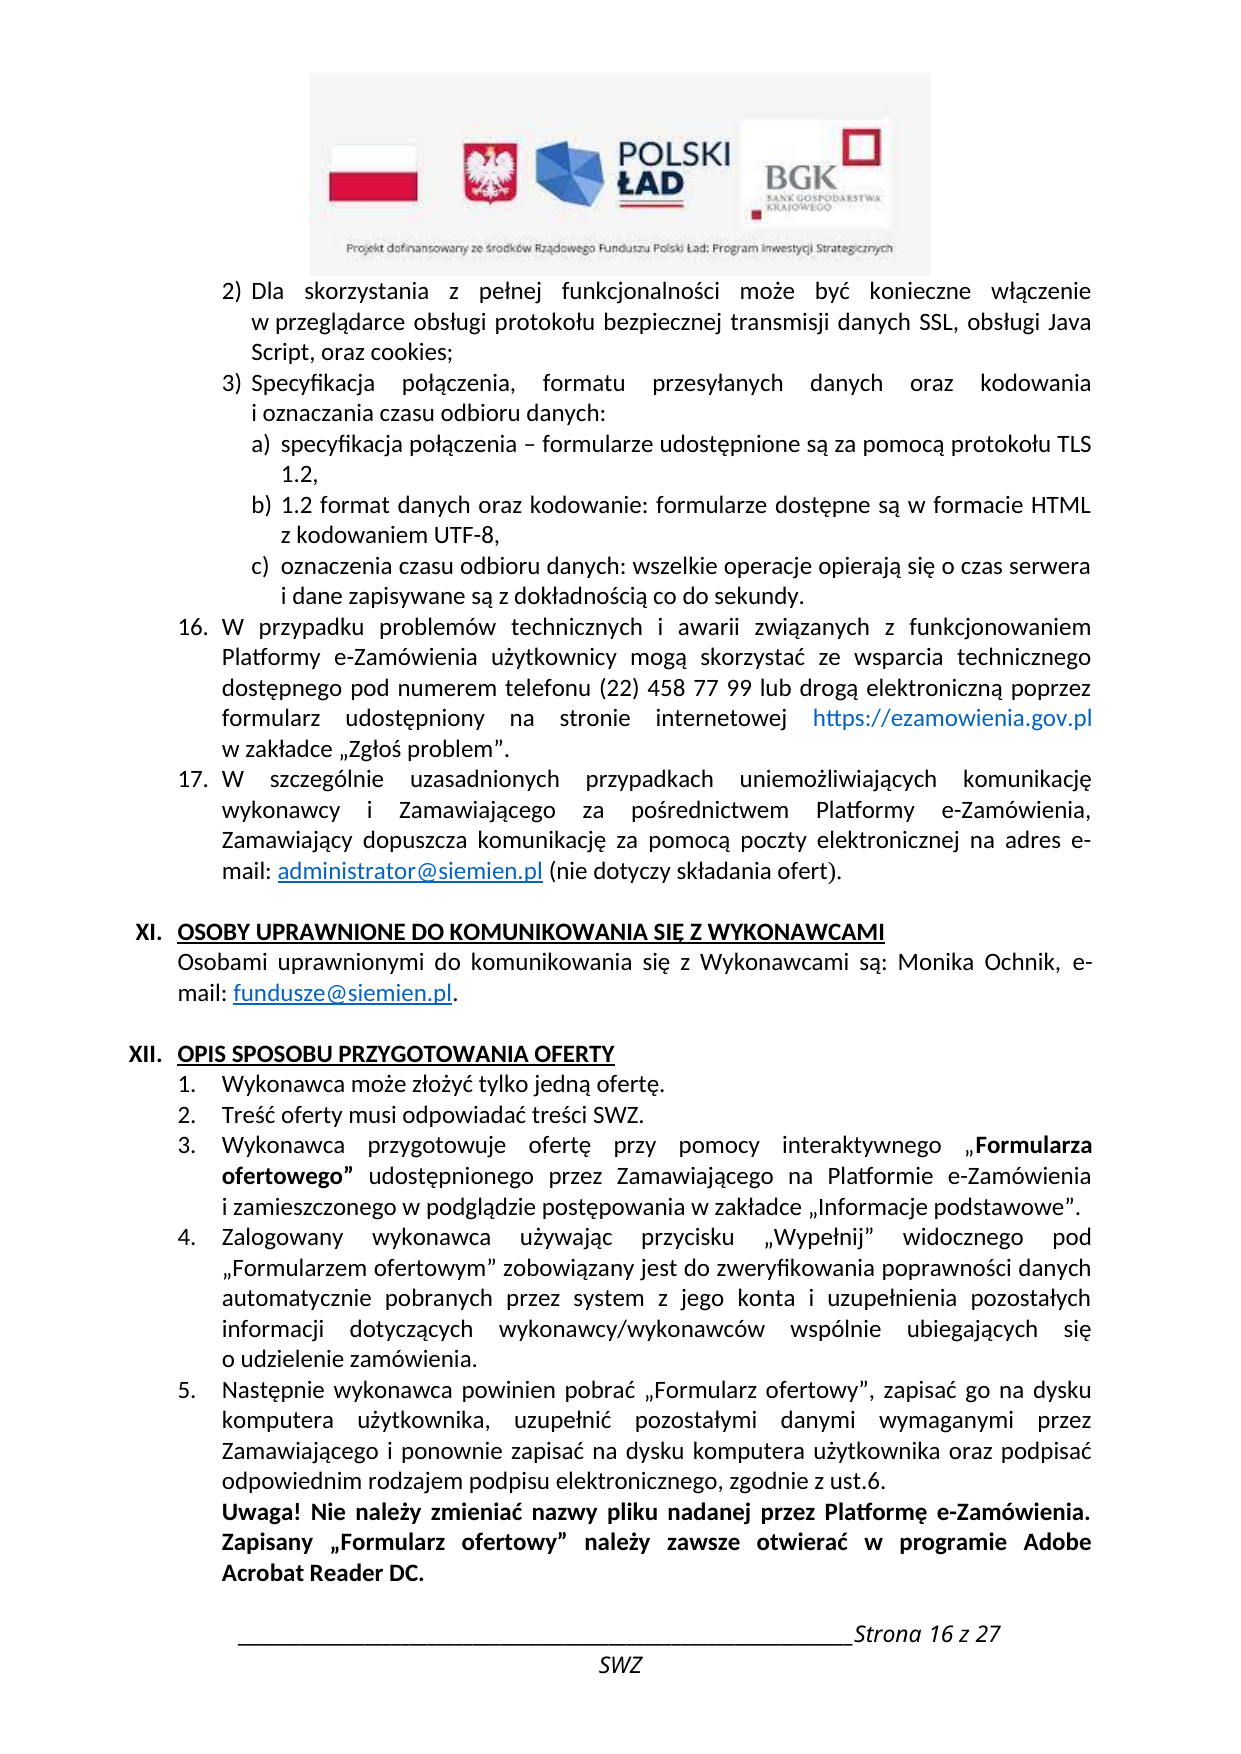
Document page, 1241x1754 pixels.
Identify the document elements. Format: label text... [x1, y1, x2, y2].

list Następnie wykonawca powinien pobrać „Formularz ofertowy”, zapisać go na dysku komputera użytkownika, uzupełnić pozostałymi danymi wymaganymi przez Zamawiającego i ponownie zapisać na dysku komputera użytkownika oraz podpisać odpowiednim rodzajem podpisu elektronicznego, zgodnie z ust.6. [177, 1374, 1092, 1496]
list OSOBY UPRAWNIONE DO KOMUNIKOWANIA SIĘ Z WYKONAWCAMI [162, 916, 1092, 947]
list W przypadku problemów technicznych i awarii związanych z funkcjonowaniem Platformy e-Zamówienia użytkownicy mogą skorzystać ze wsparcia technicznego dostępnego pod numerem telefonu (22) 458 77 99 lub drogą elektroniczną poprzez formularz udostępniony na stronie internetowej https://ezamowienia.gov.pl w zakładce „Zgłoś problem”. [177, 611, 1092, 763]
list Treść oferty musi odpowiadać treści SWZ. [177, 1099, 1092, 1130]
list oznaczenia czasu odbioru danych: wszelkie operacje opierają się o czas serwera i dane zapisywane są z dokładnością co do sekundy. [251, 550, 1092, 611]
list specyfikacja połączenia – formularze udostępnione są za pomocą protokołu TLS 1.2, [251, 428, 1092, 489]
picture [309, 73, 931, 276]
list Wykonawca przygotowuje ofertę przy pomocy interaktywnego „Formularza ofertowego” udostępnionego przez Zamawiającego na Platformie e-Zamówienia i zamieszczonego w podglądzie postępowania w zakładce „Informacje podstawowe”. [177, 1130, 1092, 1221]
list Zalogowany wykonawca używając przycisku „Wypełnij” widocznego pod „Formularzem ofertowym” zobowiązany jest do zweryfikowania poprawności danych automatycznie pobranych przez system z jego konta i uzupełnienia pozostałych informacji dotyczących wykonawcy/wykonawców wspólnie ubiegających się o udzielenie zamówienia. [177, 1221, 1092, 1374]
list Wykonawca może złożyć tylko jedną ofertę. [177, 1069, 1092, 1099]
list Specyfikacja połączenia, formatu przesyłanych danych oraz kodowania i oznaczania czasu odbioru danych: [222, 367, 1092, 428]
list 1.2 format danych oraz kodowanie: formularze dostępne są w formacie HTML z kodowaniem UTF-8, [251, 489, 1092, 550]
list Dla skorzystania z pełnej funkcjonalności może być konieczne włączenie w przeglądarce obsługi protokołu bezpiecznej transmisji danych SSL, obsługi Java Script, oraz cookies; [222, 275, 1092, 367]
list W szczególnie uzasadnionych przypadkach uniemożliwiających komunikację wykonawcy i Zamawiającego za pośrednictwem Platformy e-Zamówienia, Zamawiający dopuszcza komunikację za pomocą poczty elektronicznej na adres e-mail: administrator@siemien.pl (nie dotyczy składania ofert). [177, 763, 1092, 886]
text Uwaga! Nie należy zmieniać nazwy pliku nadanej przez Platformę e-Zamówienia. Zapisany „Formularz ofertowy” należy zawsze otwierać w programie Adobe Acrobat Reader DC. [222, 1496, 1092, 1587]
list OPIS SPOSOBU PRZYGOTOWANIA OFERTY [162, 1038, 1092, 1069]
list Osobami uprawnionymi do komunikowania się z Wykonawcami są: Monika Ochnik, e-mail: fundusze@siemien.pl. [177, 947, 1092, 1008]
